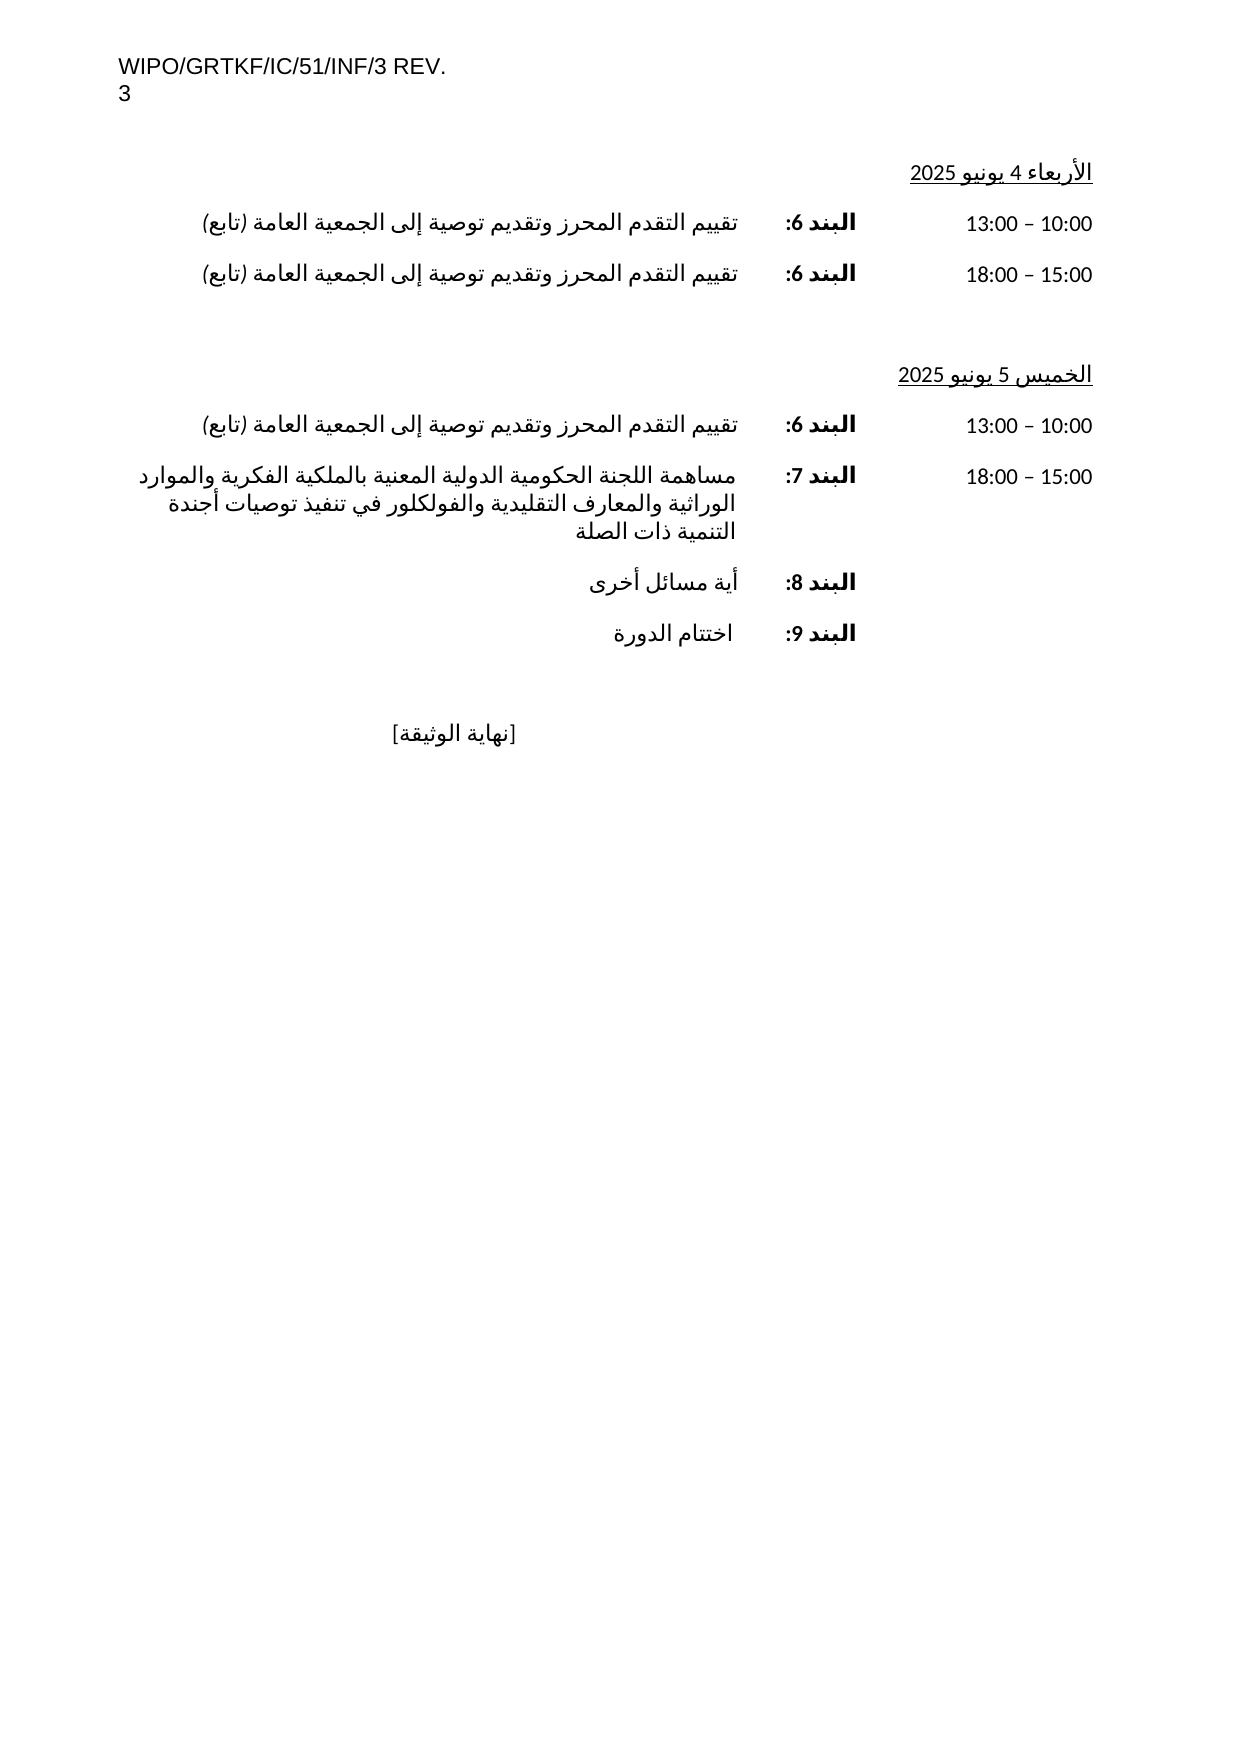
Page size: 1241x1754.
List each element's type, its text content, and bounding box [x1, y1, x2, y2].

table_header الأربعاء 4 يونيو 2025 10:00 – 13:00 15:00 – 18:00 [868, 159, 1104, 361]
table_cell الخميس 5 يونيو 2025 10:00 – 13:00 15:00 – 18:00 [868, 361, 1104, 719]
table_header البند 6: تقييم التقدم المحرز وتقديم توصية إلى الجمعية العامة (تابع) البند 6: تقييم التقدم المحرز وتقديم توصية إلى الجمعية العامة (تابع) [118, 159, 868, 361]
table_cell البند 6: تقييم التقدم المحرز وتقديم توصية إلى الجمعية العامة (تابع) البند 7: مساهمة اللجنة الحكومية الدولية المعنية بالملكية الفكرية والموارد الوراثية والمعارف التقليدية والفولكلور في تنفيذ توصيات أجندة التنمية ذات الصلة البند 8: أية مسائل أخرى البند 9: اختتام الدورة [118, 361, 868, 719]
text [نهاية الوثيقة] [118, 719, 516, 747]
